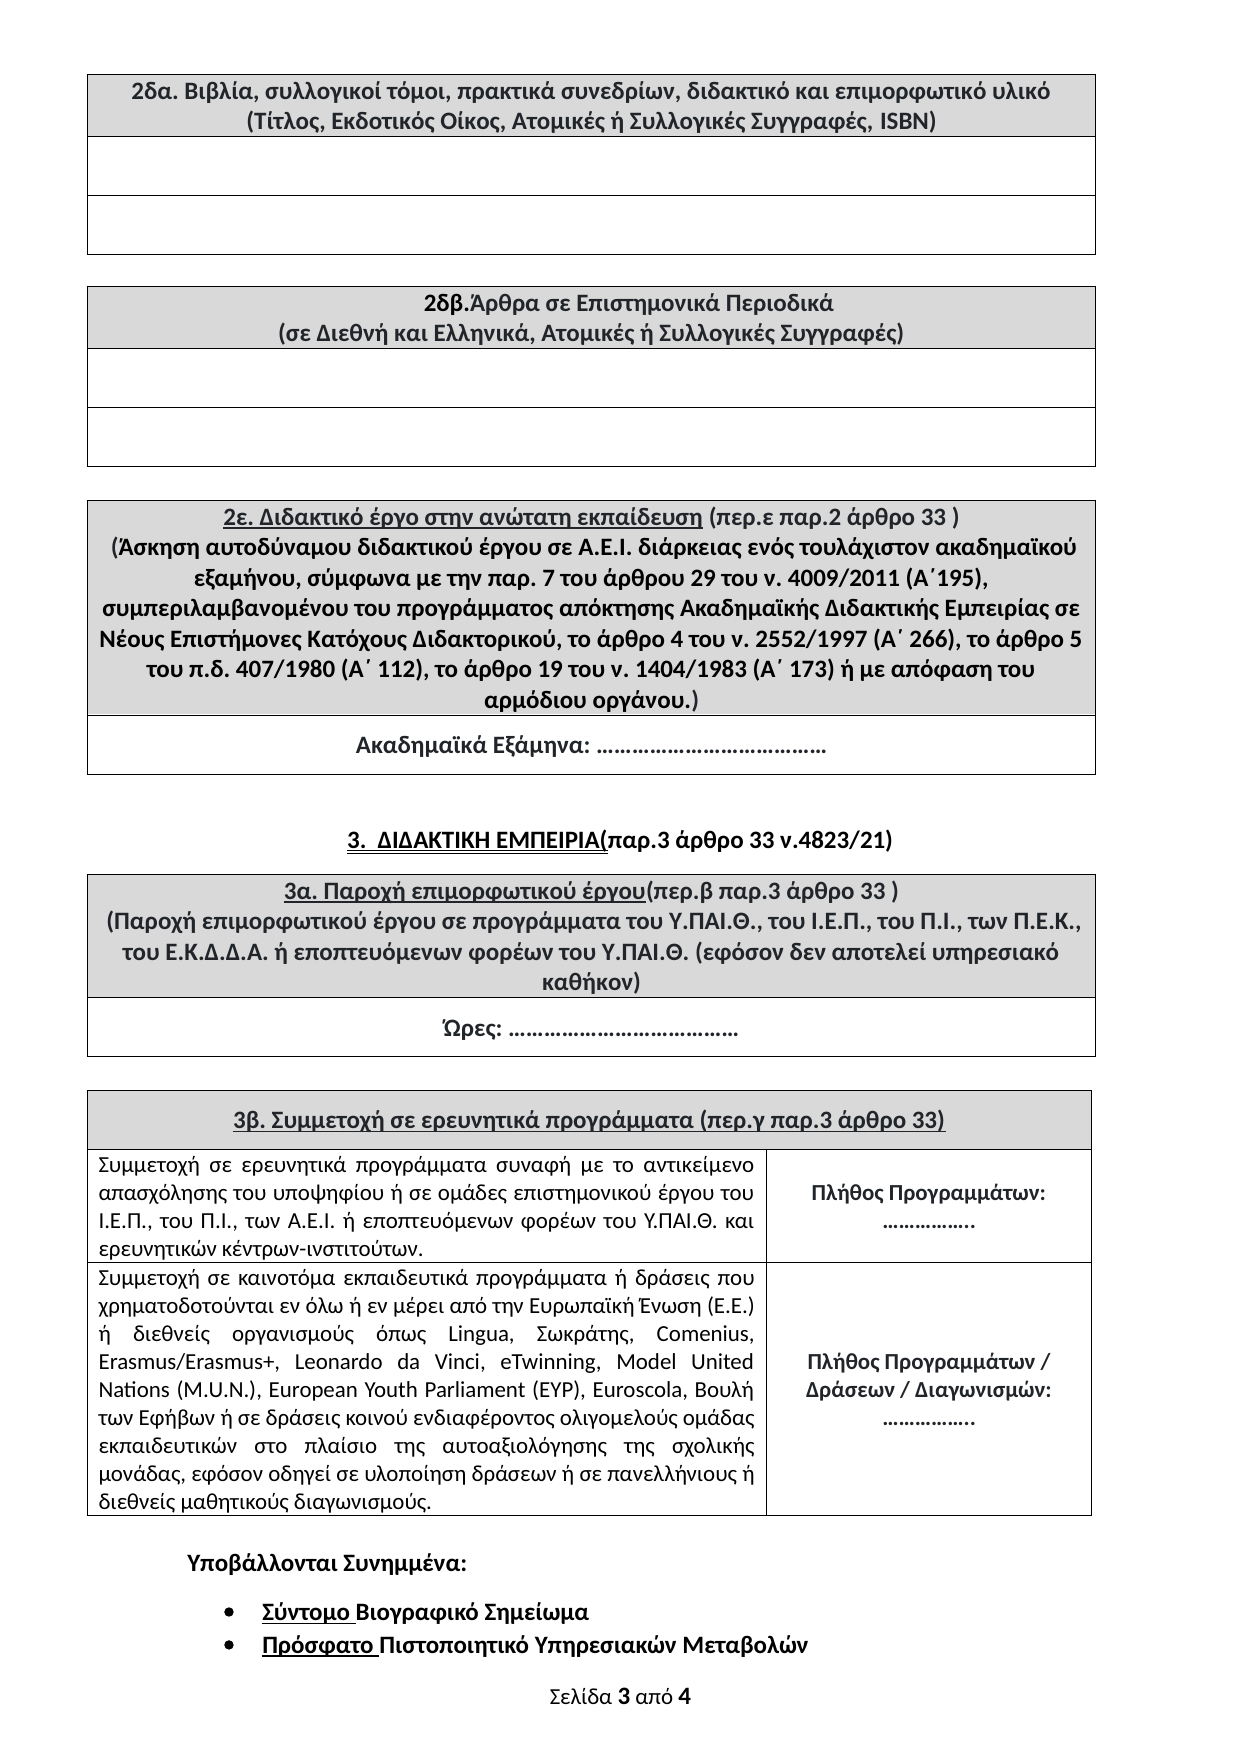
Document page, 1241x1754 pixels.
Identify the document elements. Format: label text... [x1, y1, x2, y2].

table_cell [88, 408, 1095, 466]
table_cell Ώρες: ………………………………… [88, 998, 1095, 1056]
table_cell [176, 1516, 1040, 1680]
table_header 3α. Παροχή επιμορφωτικού έργου(περ.β παρ.3 άρθρο 33 ) (Παροχή επιμορφωτικού έργου σε προγράμματα του Υ.ΠΑΙ.Θ., του Ι.Ε.Π., του Π.Ι., των Π.Ε.Κ., του Ε.Κ.Δ.Δ.Α. ή εποπτευόμενων φορέων του Υ.ΠΑΙ.Θ. (εφόσον δεν αποτελεί υπηρεσιακό καθήκον) [88, 875, 1095, 997]
table_header 2δα. Βιβλία, συλλογικοί τόμοι, πρακτικά συνεδρίων, διδακτικό και επιμορφωτικό υλικό (Τίτλος, Εκδοτικός Οίκος, Ατομικές ή Συλλογικές Συγγραφές, ISBN) [88, 75, 1095, 136]
table_header 2ε. Διδακτικό έργο στην ανώτατη εκπαίδευση (περ.ε παρ.2 άρθρο 33 ) (Άσκηση αυτοδύναμου διδακτικού έργου σε Α.Ε.Ι. διάρκειας ενός τουλάχιστον ακαδημαϊκού εξαμήνου, σύμφωνα με την παρ. 7 του άρθρου 29 του ν. 4009/2011 (Α΄195), συμπεριλαμβανομένου του προγράμματος απόκτησης Ακαδημαϊκής Διδακτικής Εμπειρίας σε Νέους Επιστήμονες Κατόχους Διδακτορικού, το άρθρο 4 του ν. 2552/1997 (Α΄ 266), το άρθρο 5 του π.δ. 407/1980 (Α΄ 112), το άρθρο 19 του ν. 1404/1983 (Α΄ 173) ή με απόφαση του αρμόδιου οργάνου.) [88, 501, 1095, 714]
table_header 3β. Συμμετοχή σε ερευνητικά προγράμματα (περ.γ παρ.3 άρθρο 33) [88, 1091, 1091, 1149]
table_cell Πλήθος Προγραμμάτων / Δράσεων / Διαγωνισμών: …………….. [767, 1263, 1091, 1515]
table_cell Συμμετοχή σε καινοτόμα εκπαιδευτικά προγράμματα ή δράσεις που χρηματοδοτούνται εν όλω ή εν μέρει από την Ευρωπαϊκή Ένωση (Ε.Ε.) ή διεθνείς οργανισμούς όπως Lingua, Σωκράτης, Comenius, Erasmus/Erasmus+, Leonardo da Vinci, eTwinning, Model United Nations (M.U.N.), European Youth Parliament (EYP), Euroscola, Βουλή των Εφήβων ή σε δράσεις κοινού ενδιαφέροντος ολιγομελούς ομάδας εκπαιδευτικών στο πλαίσιο της αυτοαξιολόγησης της σχολικής μονάδας, εφόσον οδηγεί σε υλοποίηση δράσεων ή σε πανελλήνιους ή διεθνείς μαθητικούς διαγωνισμούς. [88, 1263, 766, 1515]
table_cell Πλήθος Προγραμμάτων: …………….. [767, 1150, 1091, 1262]
table_cell [88, 196, 1095, 254]
table_cell Συμμετοχή σε ερευνητικά προγράμματα συναφή με το αντικείμενο απασχόλησης του υποψηφίου ή σε ομάδες επιστημονικού έργου του Ι.Ε.Π., του Π.Ι., των Α.Ε.Ι. ή εποπτευόμενων φορέων του Υ.ΠΑΙ.Θ. και ερευνητικών κέντρων-ινστιτούτων. [88, 1150, 766, 1262]
table_cell [88, 137, 1095, 195]
table_cell [88, 349, 1095, 407]
text 3. ΔΙΔΑΚΤΙΚΗ ΕΜΠΕΙΡΙΑ(παρ.3 άρθρο 33 ν.4823/21) [187, 824, 1053, 855]
table_header 2δβ.Άρθρα σε Επιστημονικά Περιοδικά (σε Διεθνή και Ελληνικά, Ατομικές ή Συλλογικές Συγγραφές) [88, 287, 1095, 348]
table_cell Ακαδημαϊκά Εξάμηνα: ………………………………… [88, 716, 1095, 773]
